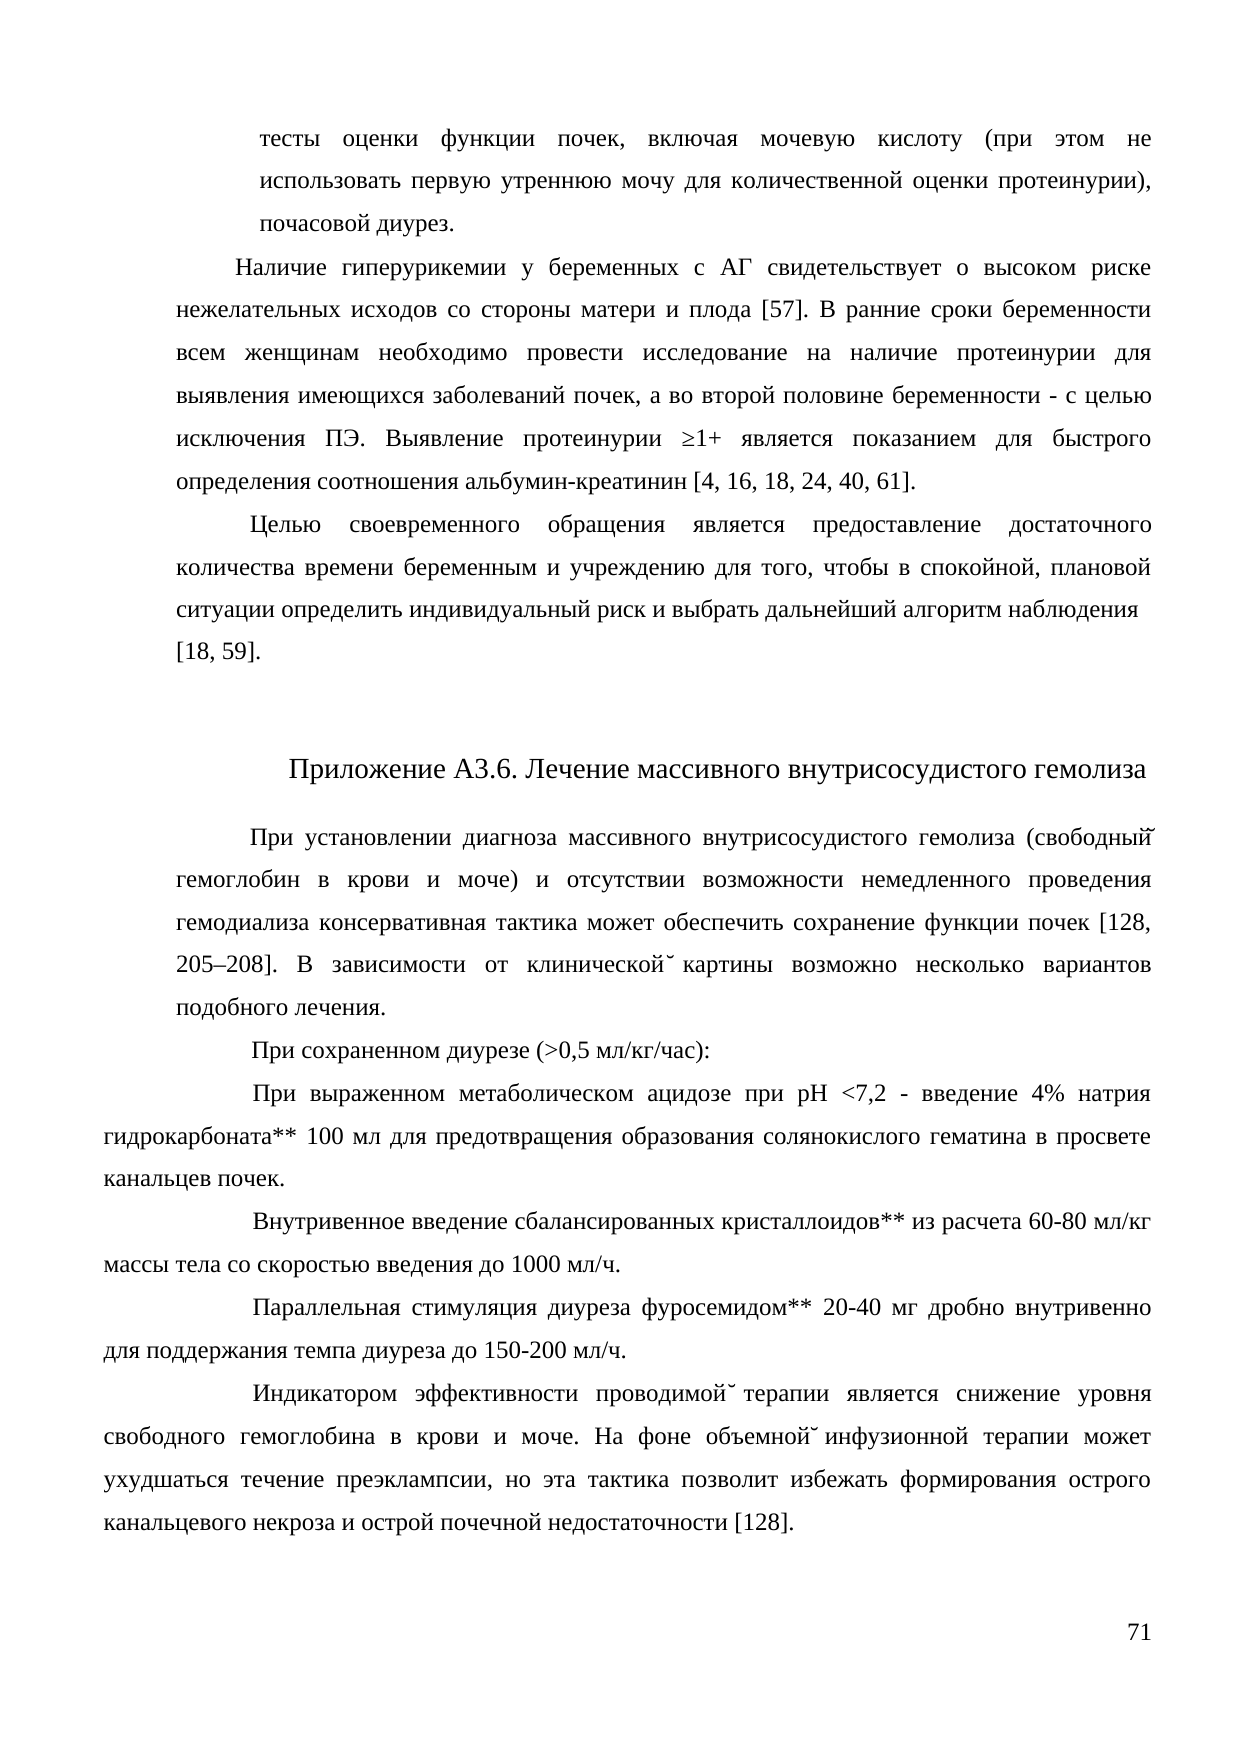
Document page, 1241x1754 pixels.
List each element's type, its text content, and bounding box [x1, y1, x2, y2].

list Индикатором эффективности проводимой̆ терапии является снижение уровня свободного гемоглобина в крови и моче. На фоне объемной̆ инфузионной терапии может ухудшаться течение преэклампсии, но эта тактика позволит избежать формирования острого канальцевого некроза и острой почечной недостаточности [128]. [103, 1378, 1152, 1536]
list Параллельная стимуляция диуреза фуросемидом** 20-40 мг дробно внутривенно для поддержания темпа диуреза до 150-200 мл/ч. [103, 1292, 1152, 1364]
text Наличие гиперурикемии у беременных с АГ свидетельствует о высоком риске нежелательных исходов со стороны матери и плода [57]. В ранние сроки беременности всем женщинам необходимо провести исследование на наличие протеинурии для выявления имеющихся заболеваний почек, а во второй половине беременности - с целью исключения ПЭ. Выявление протеинурии ≥1+ является показанием для быстрого определения соотношения альбумин-креатинин [4, 16, 18, 24, 40, 61]. [176, 252, 1152, 494]
list тесты оценки функции почек, включая мочевую кислоту (при этом не использовать первую утреннюю мочу для количественной оценки протеинурии), почасовой диурез. [215, 123, 1152, 237]
text При установлении диагноза массивного внутрисосудистого гемолиза (свободный̆ гемоглобин в крови и моче) и отсутствии возможности немедленного проведения гемодиализа консервативная тактика может обеспечить сохранение функции почек [128, 205–208]. В зависимости от клинической̆ картины возможно несколько вариантов подобного лечения. [176, 822, 1152, 1021]
text [18, 59]. [176, 637, 1152, 665]
text Целью своевременного обращения является предоставление достаточного количества времени беременным и учреждению для того, чтобы в спокойной, плановой ситуации определить индивидуальный риск и выбрать дальнейший алгоритм наблюдения [176, 509, 1152, 623]
list При выраженном метаболическом ацидозе при рН <7,2 - введение 4% натрия гидрокарбоната** 100 мл для предотвращения образования солянокислого гематина в просвете канальцев почек. [103, 1078, 1152, 1192]
text Приложение А3.6. Лечение массивного внутрисосудистого гемолиза [102, 752, 1147, 785]
list Внутривенное введение сбалансированных кристаллоидов** из расчета 60-80 мл/кг массы тела со скоростью введения до 1000 мл/ч. [103, 1206, 1152, 1278]
text При сохраненном диурезе (>0,5 мл/кг/час): [251, 1035, 1152, 1064]
